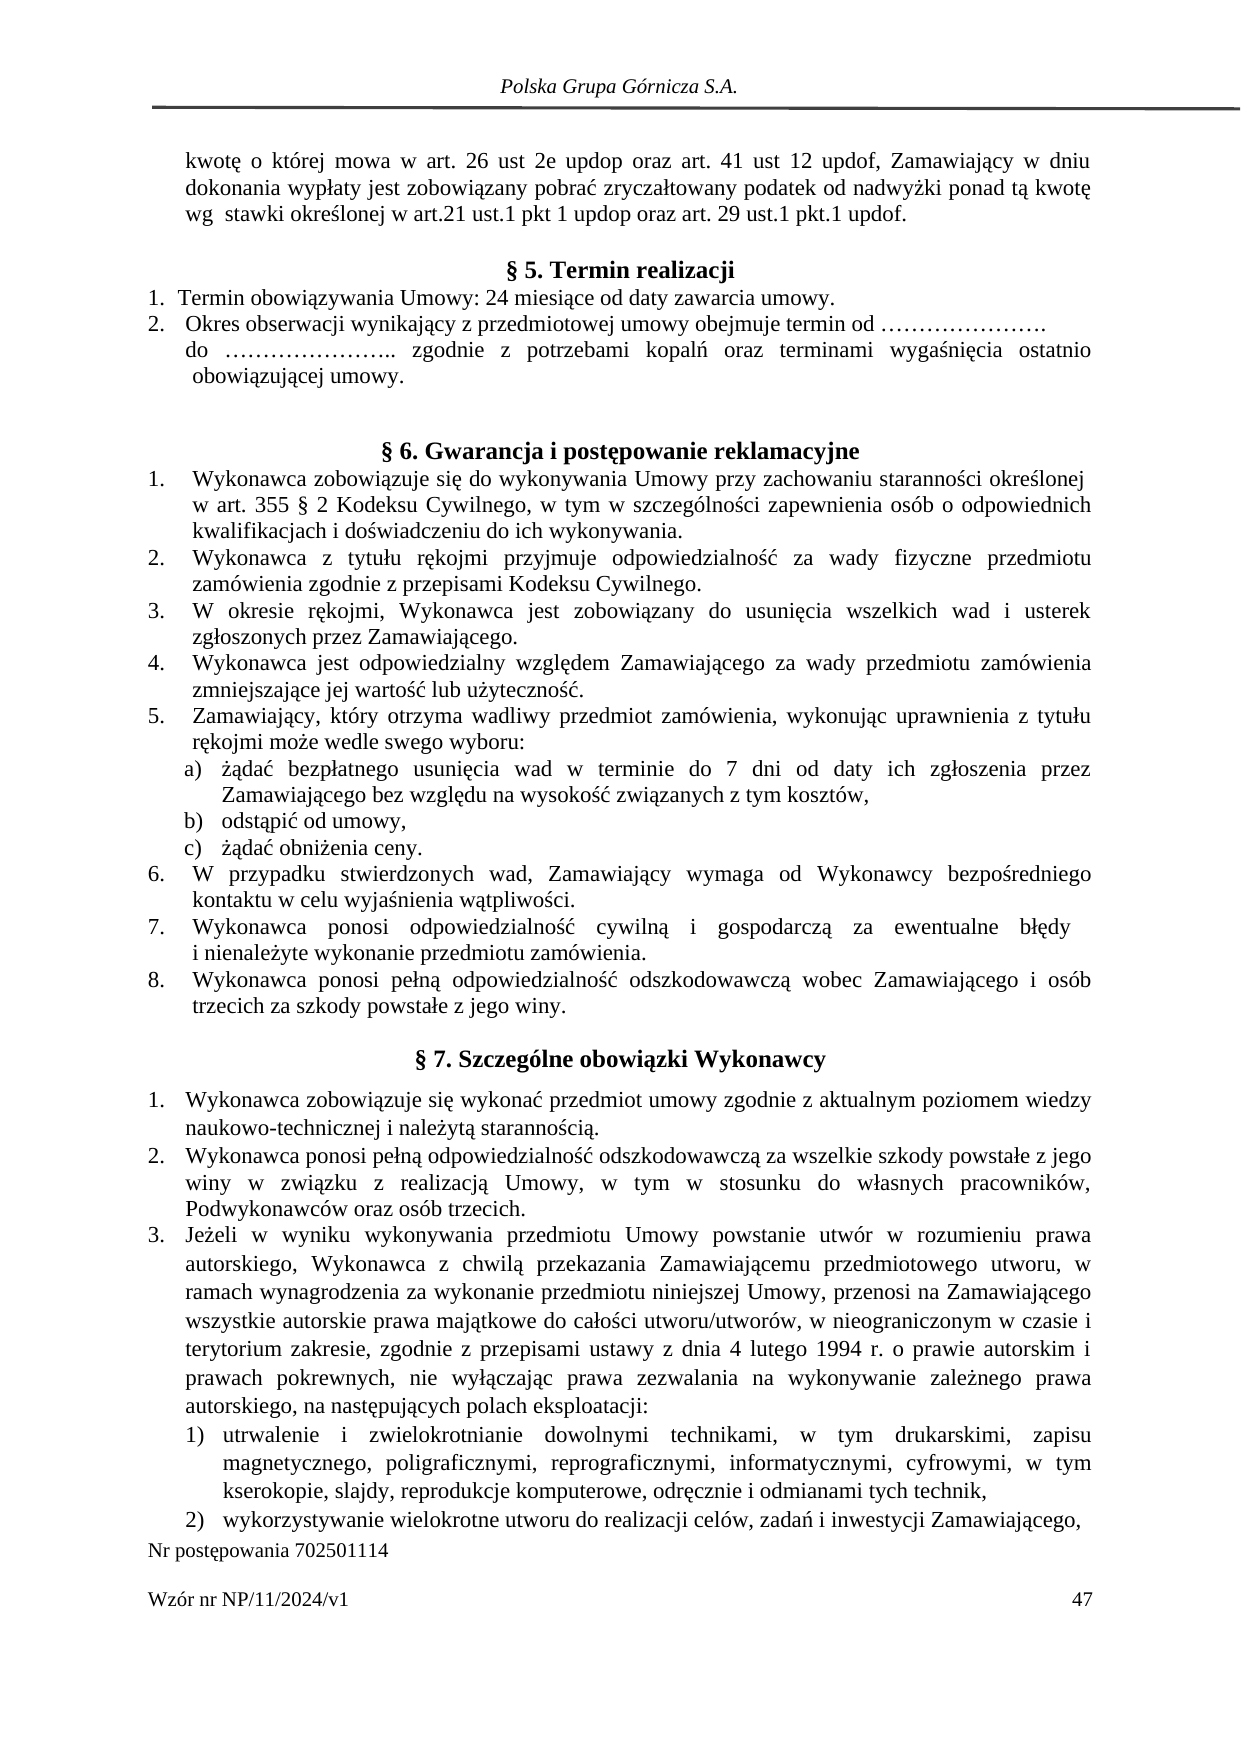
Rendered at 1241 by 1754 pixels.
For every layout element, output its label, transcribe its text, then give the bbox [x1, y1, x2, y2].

subtitle § 5. Termin realizacji [148, 255, 1093, 283]
list Wykonawca ponosi pełną odpowiedzialność odszkodowawczą za wszelkie szkody powstałe z jego winy w związku z realizacją Umowy, w tym w stosunku do własnych pracowników, Podwykonawców oraz osób trzecich. [148, 1142, 1093, 1222]
list żądać obniżenia ceny. [184, 834, 1093, 860]
list Wykonawca ponosi odpowiedzialność cywilną i gospodarczą za ewentualne błędy i nienależyte wykonanie przedmiotu zamówienia. [148, 913, 1093, 966]
list utrwalenie i zwielokrotnianie dowolnymi technikami, w tym drukarskimi, zapisu magnetycznego, poligraficznymi, reprograficznymi, informatycznymi, cyfrowymi, w tym kserokopie, slajdy, reprodukcje komputerowe, odręcznie i odmianami tych technik, [185, 1421, 1093, 1504]
subtitle § 6. Gwarancja i postępowanie reklamacyjne [148, 436, 1093, 465]
text do ………………….. zgodnie z potrzebami kopalń oraz terminami wygaśnięcia ostatnio obowiązującej umowy. [185, 336, 1093, 389]
subtitle § 7. Szczególne obowiązki Wykonawcy [148, 1044, 1093, 1073]
list Termin obowiązywania Umowy: 24 miesiące od daty zawarcia umowy. [148, 283, 1093, 310]
list Wykonawca z tytułu rękojmi przyjmuje odpowiedzialność za wady fizyczne przedmiotu zamówienia zgodnie z przepisami Kodeksu Cywilnego. [148, 544, 1093, 597]
list odstąpić od umowy, [184, 807, 1093, 834]
list Wykonawca zobowiązuje się wykonać przedmiot umowy zgodnie z aktualnym poziomem wiedzy naukowo-technicznej i należytą starannością. [148, 1086, 1093, 1140]
list żądać bezpłatnego usunięcia wad w terminie do 7 dni od daty ich zgłoszenia przez Zamawiającego bez względu na wysokość związanych z tym kosztów, [184, 755, 1093, 807]
list Wykonawca jest odpowiedzialny względem Zamawiającego za wady przedmiotu zamówienia zmniejszające jej wartość lub użyteczność. [148, 649, 1093, 702]
list W przypadku stwierdzonych wad, Zamawiający wymaga od Wykonawcy bezpośredniego kontaktu w celu wyjaśnienia wątpliwości. [148, 860, 1093, 913]
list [141, 148, 1093, 227]
list W okresie rękojmi, Wykonawca jest zobowiązany do usunięcia wszelkich wad i usterek zgłoszonych przez Zamawiającego. [148, 597, 1093, 649]
list Okres obserwacji wynikający z przedmiotowej umowy obejmuje termin od …………………. [148, 310, 1093, 336]
list Wykonawca ponosi pełną odpowiedzialność odszkodowawczą wobec Zamawiającego i osób trzecich za szkody powstałe z jego winy. [148, 966, 1093, 1018]
list wykorzystywanie wielokrotne utworu do realizacji celów, zadań i inwestycji Zamawiającego, [185, 1506, 1093, 1532]
list Jeżeli w wyniku wykonywania przedmiotu Umowy powstanie utwór w rozumieniu prawa autorskiego, Wykonawca z chwilą przekazania Zamawiającemu przedmiotowego utworu, w ramach wynagrodzenia za wykonanie przedmiotu niniejszej Umowy, przenosi na Zamawiającego wszystkie autorskie prawa majątkowe do całości utworu/utworów, w nieograniczonym w czasie i terytorium zakresie, zgodnie z przepisami ustawy z dnia 4 lutego 1994 r. o prawie autorskim i prawach pokrewnych, nie wyłączając prawa zezwalania na wykonywanie zależnego prawa autorskiego, na następujących polach eksploatacji: [148, 1222, 1093, 1418]
list Wykonawca zobowiązuje się do wykonywania Umowy przy zachowaniu staranności określonej w art. 355 § 2 Kodeksu Cywilnego, w tym w szczególności zapewnienia osób o odpowiednich kwalifikacjach i doświadczeniu do ich wykonywania. [148, 465, 1093, 544]
list Zamawiający, który otrzyma wadliwy przedmiot zamówienia, wykonując uprawnienia z tytułu rękojmi może wedle swego wyboru: [148, 702, 1093, 755]
